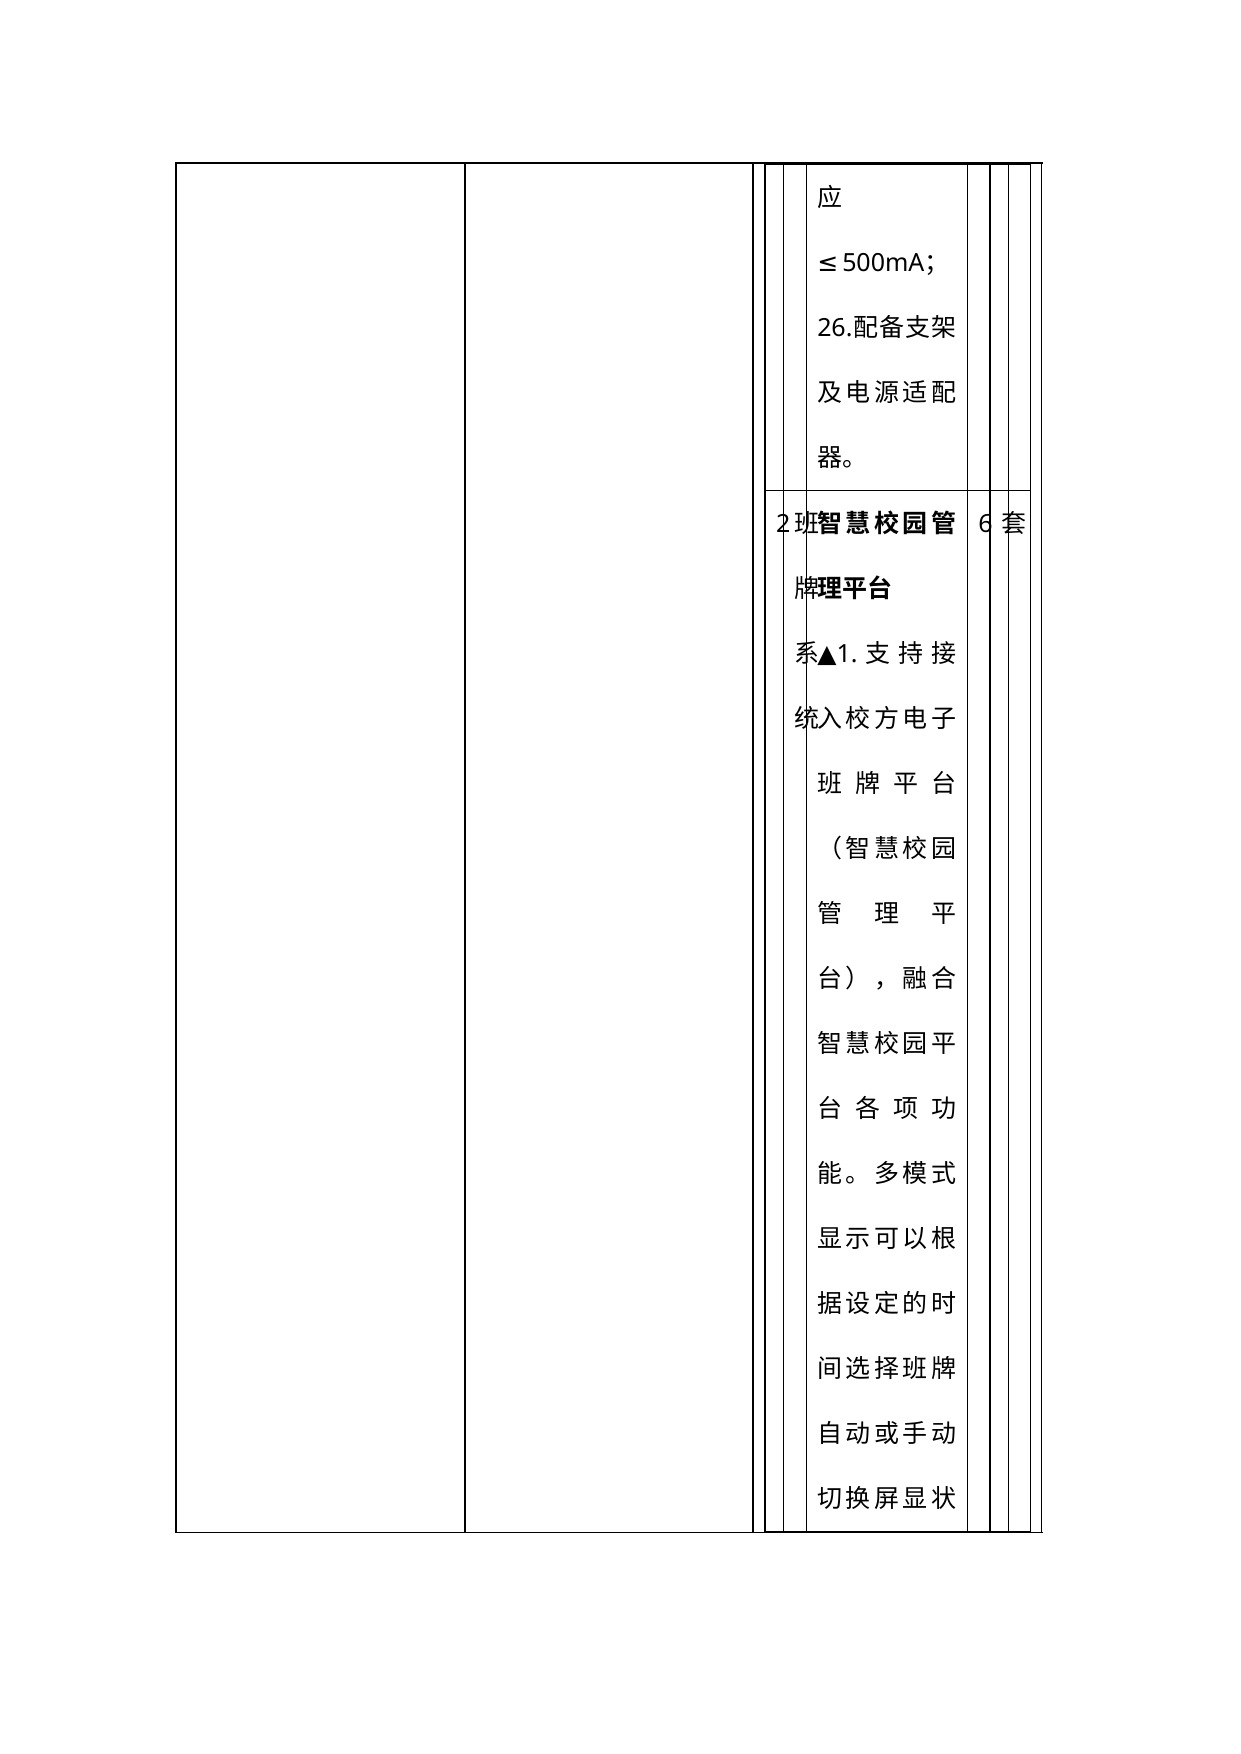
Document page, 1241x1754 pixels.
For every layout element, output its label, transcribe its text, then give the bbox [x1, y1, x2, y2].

table_cell [754, 164, 764, 1532]
table_cell [807, 165, 967, 490]
table_cell [766, 491, 783, 1531]
table_cell [466, 164, 752, 1532]
table_cell [766, 165, 783, 490]
table_cell [1009, 165, 1030, 490]
table_cell [968, 165, 989, 490]
table_cell [968, 491, 989, 1531]
table_cell [991, 165, 1008, 490]
table_cell [784, 165, 806, 490]
table_cell 1 [177, 164, 464, 1532]
table_cell [1009, 491, 1030, 1531]
table_cell [784, 491, 806, 1531]
table_cell [1031, 164, 1041, 1532]
table_cell [807, 491, 967, 1531]
table_cell [991, 491, 1008, 1531]
